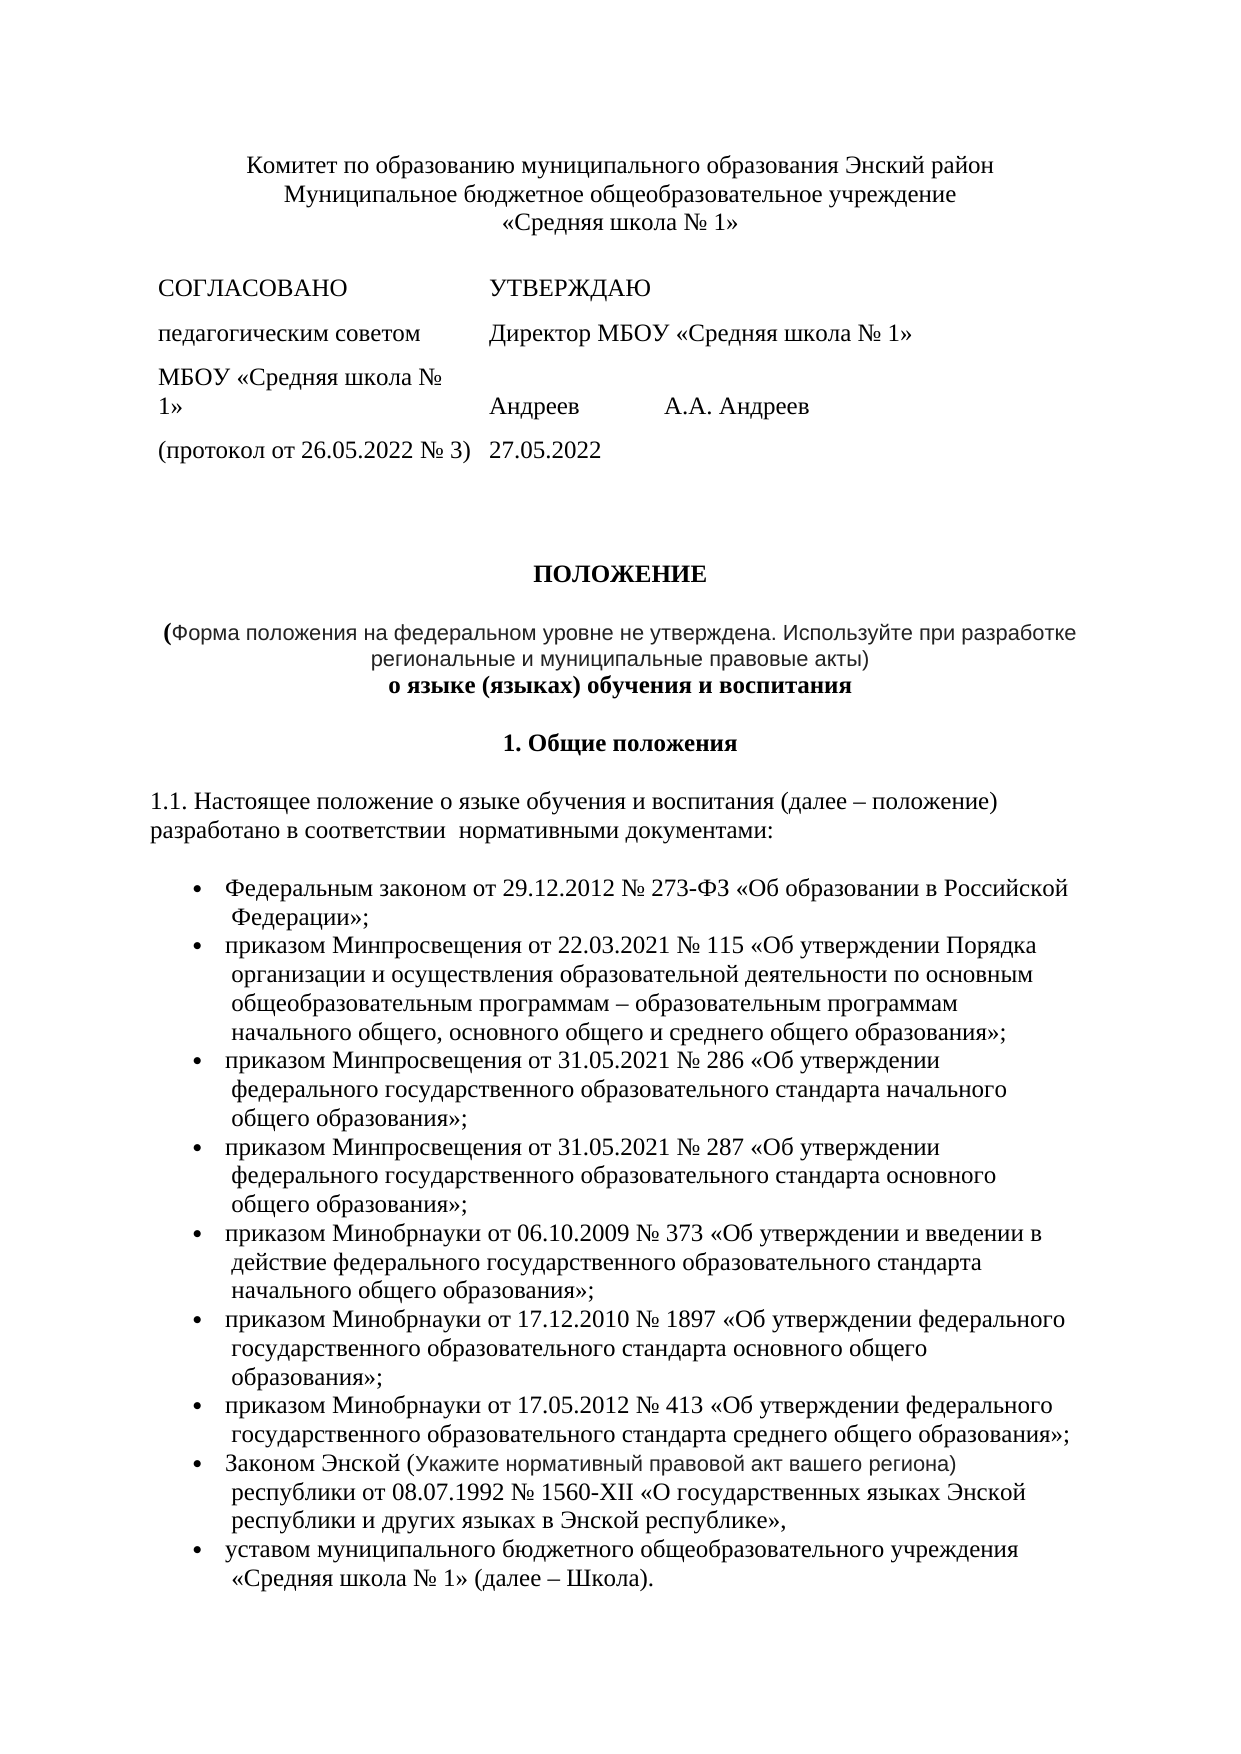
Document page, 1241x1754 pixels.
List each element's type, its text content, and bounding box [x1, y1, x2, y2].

text 1.1. Настоящее положение о языке обучения и воспитания (далее – положение) разработано в соответствии нормативными документами: [150, 786, 1090, 844]
table_cell 27.05.2022 [481, 427, 921, 472]
table_cell (протокол от 26.05.2022 № 3) [150, 427, 481, 472]
list Законом Энской (Укажите нормативный правовой акт вашего региона) республики от 08.07.1992 № 1560-XII «О государственных языках Энской республики и других языках в Энской республике», [194, 1448, 1071, 1534]
table_cell Андреев [481, 354, 656, 427]
list приказом Минпросвещения от 31.05.2021 № 287 «Об утверждении федерального государственного образовательного стандарта основного общего образования»; [194, 1132, 1071, 1218]
text ПОЛОЖЕНИЕ [150, 559, 1090, 587]
table_cell Директор МБОУ «Средняя школа № 1» [481, 310, 921, 354]
table_cell А.А. Андреев [656, 354, 921, 427]
table_header СОГЛАСОВАНО [150, 265, 481, 310]
list приказом Минобрнауки от 06.10.2009 № 373 «Об утверждении и введении в действие федерального государственного образовательного стандарта начального общего образования»; [194, 1218, 1071, 1304]
list Федеральным законом от 29.12.2012 № 273-ФЗ «Об образовании в Российской Федерации»; [194, 873, 1071, 931]
list приказом Минпросвещения от 22.03.2021 № 115 «Об утверждении Порядка организации и осуществления образовательной деятельности по основным общеобразовательным программам – образовательным программам начального общего, основного общего и среднего общего образования»; [194, 931, 1071, 1046]
text 1. Общие положения [150, 728, 1090, 757]
table_cell МБОУ «Средняя школа № 1» [150, 354, 481, 427]
list приказом Минпросвещения от 31.05.2021 № 286 «Об утверждении федерального государственного образовательного стандарта начального общего образования»; [194, 1046, 1071, 1132]
list приказом Минобрнауки от 17.12.2010 № 1897 «Об утверждении федерального государственного образовательного стандарта основного общего образования»; [194, 1304, 1071, 1391]
text Комитет по образованию муниципального образования Энский район Муниципальное бюджетное общеобразовательное учреждение «Средняя школа № 1» [150, 150, 1090, 236]
table_cell педагогическим советом [150, 310, 481, 354]
text (Форма положения на федеральном уровне не утверждена. Используйте при разработке региональные и муниципальные правовые акты) о языке (языках) обучения и воспитания [150, 617, 1090, 699]
table_header УТВЕРЖДАЮ [481, 265, 921, 310]
list приказом Минобрнауки от 17.05.2012 № 413 «Об утверждении федерального государственного образовательного стандарта среднего общего образования»; [194, 1391, 1071, 1448]
